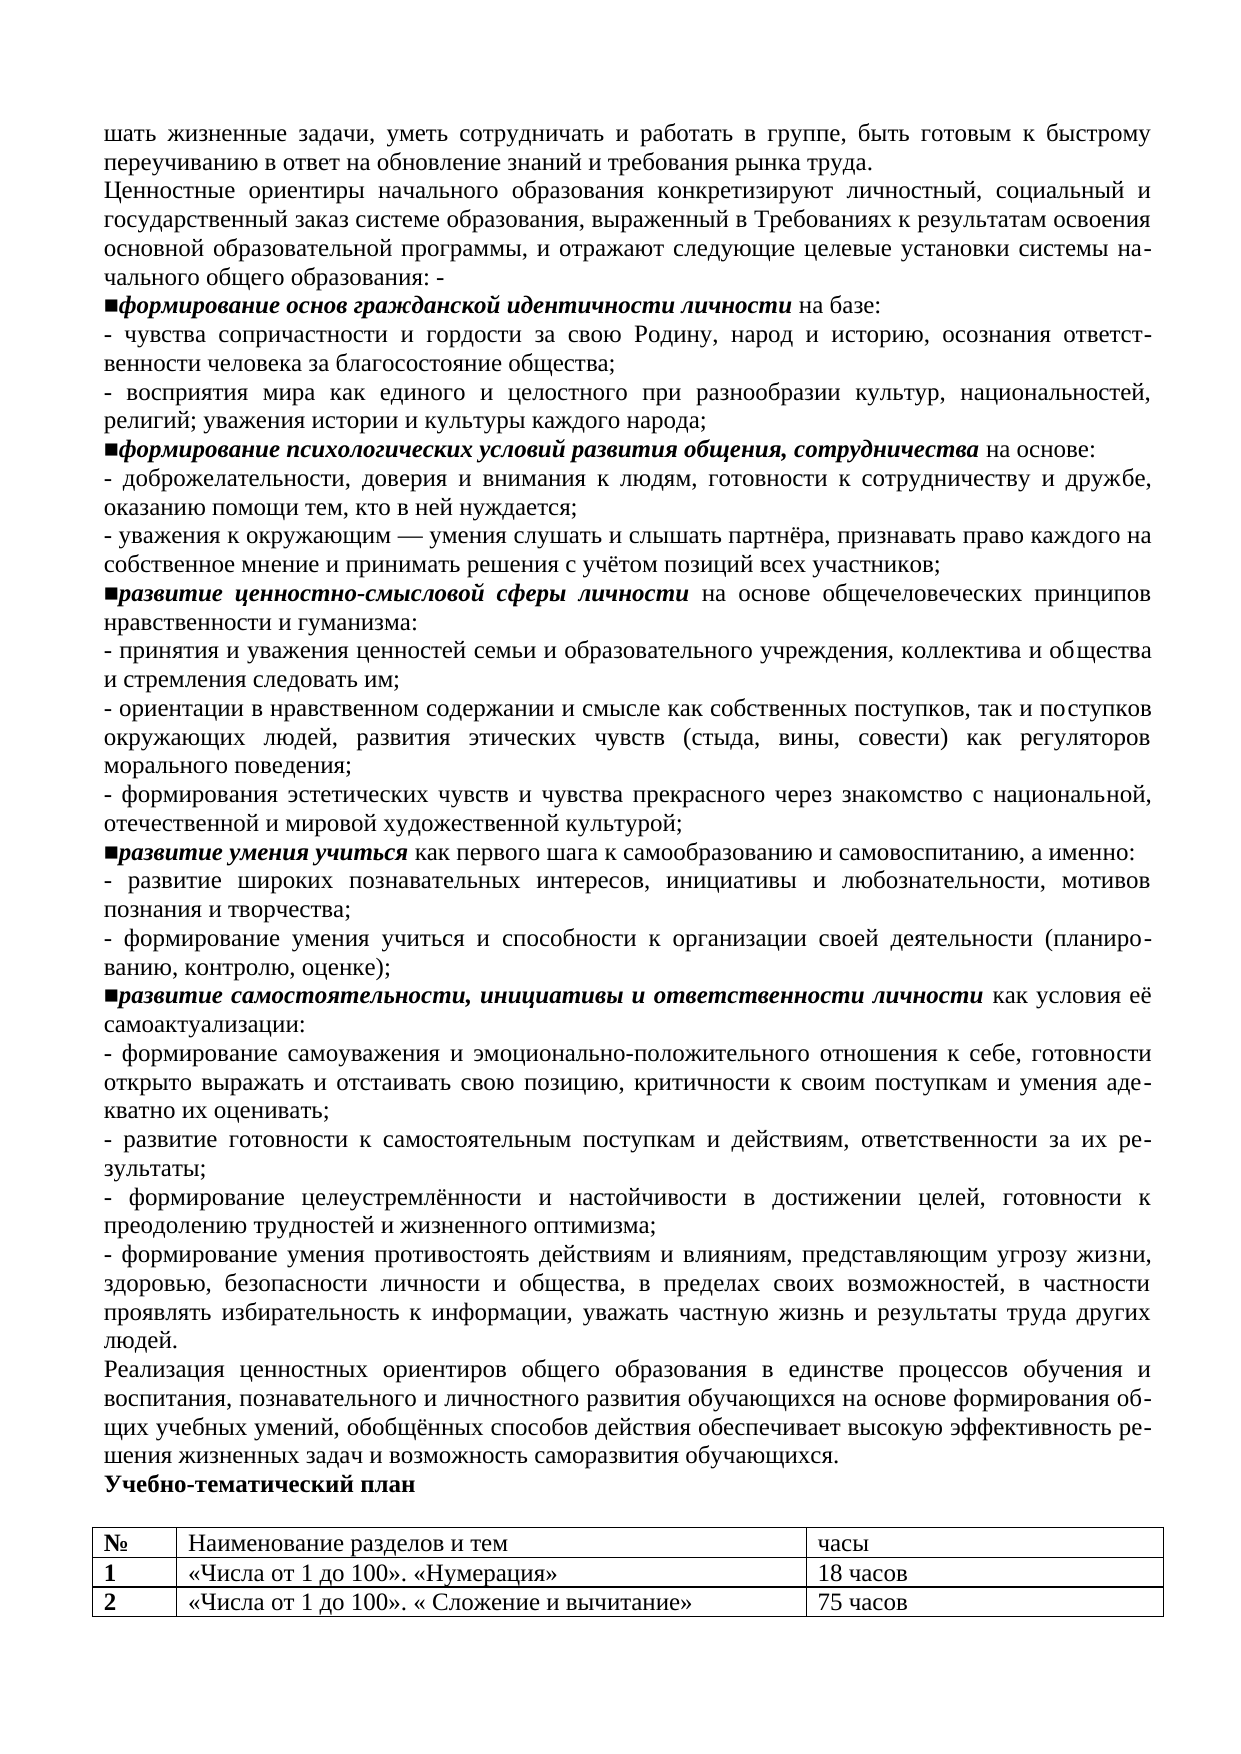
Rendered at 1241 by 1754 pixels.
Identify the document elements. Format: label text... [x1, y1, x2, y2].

text ■развитие самостоятельности, инициативы и ответственности личности как условия её самоактуализации: [103, 981, 1152, 1038]
text - формирования эстетических чувств и чувства прекрасного через знакомство с национальной, отечественной и мировой художественной культурой; [103, 779, 1152, 837]
table_cell 1 [93, 1558, 176, 1586]
text Реализация ценностных ориентиров общего образования в единстве процессов обучения и воспитания, познавательного и личностного развития обучающихся на основе формирования общих учебных умений, обобщённых способов действия обеспечивает высокую эффективность решения жизненных задач и возможность саморазвития обучающихся. [103, 1354, 1152, 1469]
text Ценностные ориентиры начального образования конкретизируют личностный, социальный и государственный заказ системе образования, выраженный в Требованиях к результатам освоения основной образовательной программы, и отражают следующие целевые установки системы начального общего образования: - [103, 176, 1152, 291]
text ■развитие умения учиться как первого шага к самообразованию и самовоспитанию, а именно: [103, 837, 1152, 866]
text - уважения к окружающим — умения слушать и слышать партнёра, признавать право каждого на собственное мнение и принимать решения с учётом позиций всех участников; [103, 521, 1152, 578]
table_header № [93, 1528, 176, 1557]
text - формирование умения противостоять действиям и влияниям, представляющим угрозу жизни, здоровью, безопасности личности и общества, в пределах своих возможностей, в частности проявлять избирательность к информации, уважать частную жизнь и результаты труда других людей. [103, 1239, 1152, 1354]
text - формирование умения учиться и способности к организации своей деятельности (планированию, контролю, оценке); [103, 923, 1152, 981]
text - ориентации в нравственном содержании и смысле как собственных поступков, так и поступков окружающих людей, развития этических чувств (стыда, вины, совести) как регуляторов морального поведения; [103, 693, 1152, 779]
text - доброжелательности, доверия и внимания к людям, готовности к сотрудничеству и дружбе, оказанию помощи тем, кто в ней нуждается; [103, 463, 1152, 521]
table_cell 2 [93, 1588, 176, 1616]
text ■развитие ценностно-смысловой сферы личности на основе общечеловеческих принципов нравственности и гуманизма: [103, 578, 1152, 636]
text ■формирование основ гражданской идентичности личности на базе: [103, 291, 1152, 319]
text - формирование целеустремлённости и настойчивости в достижении целей, готовности к преодолению трудностей и жизненного оптимизма; [103, 1182, 1152, 1239]
table_header Наименование разделов и тем [177, 1528, 806, 1557]
table_cell «Числа от 1 до 100». « Сложение и вычитание» [177, 1588, 806, 1616]
table_cell 18 часов [807, 1558, 1163, 1586]
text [103, 118, 1152, 176]
text - развитие широких познавательных интересов, инициативы и любознательности, мотивов познания и творчества; [103, 866, 1152, 923]
text - принятия и уважения ценностей семьи и образовательного учреждения, коллектива и общества и стремления следовать им; [103, 636, 1152, 693]
table_cell «Числа от 1 до 100». «Нумерация» [177, 1558, 806, 1586]
text - формирование самоуважения и эмоционально-положительного отношения к себе, готовности открыто выражать и отстаивать свою позицию, критичности к своим поступкам и умения адекватно их оценивать; [103, 1038, 1152, 1124]
text Учебно-тематический план [103, 1469, 1152, 1498]
table_cell 75 часов [807, 1588, 1163, 1616]
table_header часы [807, 1528, 1163, 1557]
text - восприятия мира как единого и целостного при разнообразии культур, национальностей, религий; уважения истории и культуры каждого народа; [103, 377, 1152, 434]
text - чувства сопричастности и гордости за свою Родину, народ и историю, осознания ответственности человека за благосостояние общества; [103, 319, 1152, 377]
text - развитие готовности к самостоятельным поступкам и действиям, ответственности за их результаты; [103, 1124, 1152, 1182]
text ■формирование психологических условий развития общения, сотрудничества на основе: [103, 434, 1152, 463]
